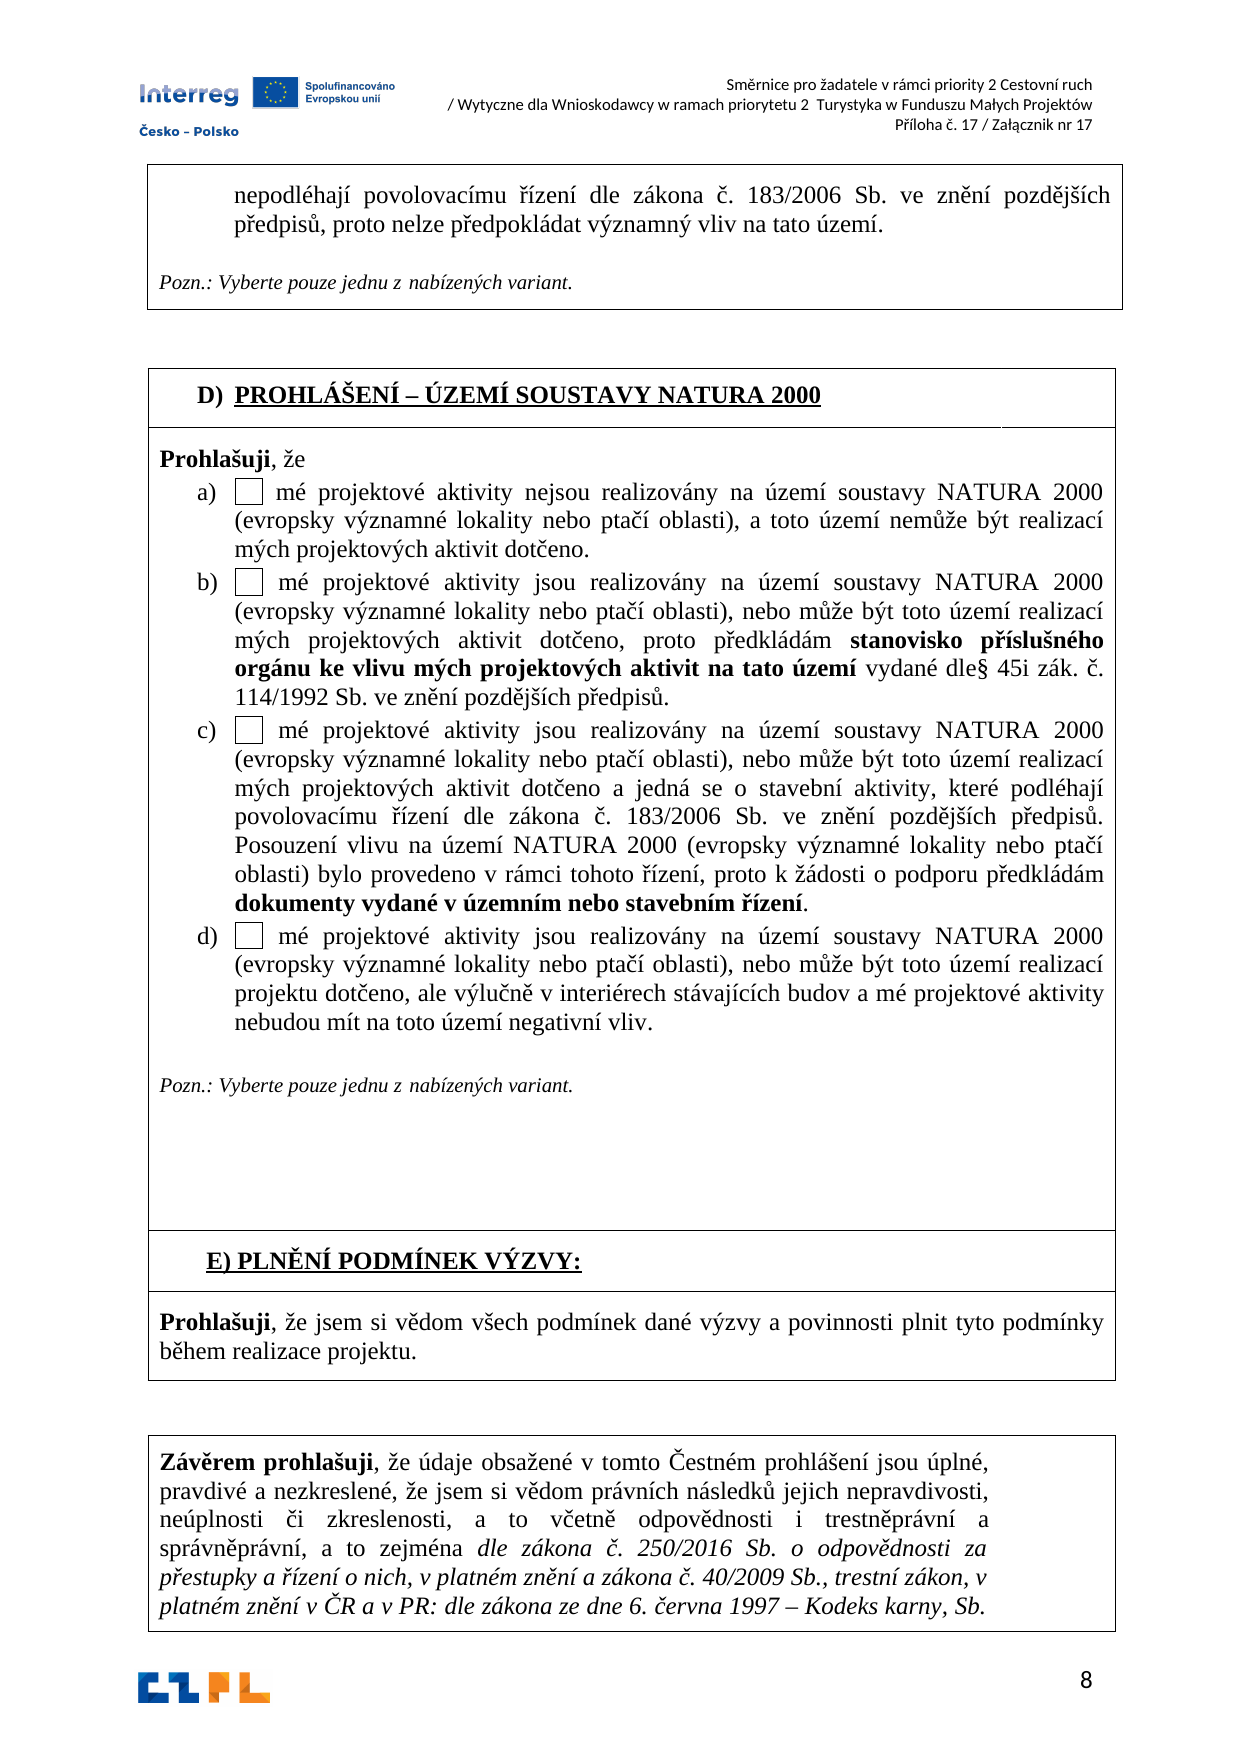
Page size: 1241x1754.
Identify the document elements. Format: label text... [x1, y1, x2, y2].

table_header [1002, 1436, 1115, 1631]
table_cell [148, 165, 1122, 309]
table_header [149, 1436, 1001, 1631]
table_cell E) PLNĚNÍ PODMÍNEK VÝZVY: [149, 1231, 1115, 1291]
table_cell Prohlašuji, že mé projektové aktivity nejsou realizovány na území soustavy NATURA 2000 (evropsky významné lokality nebo ptačí oblasti), a toto území nemůže být realizací mých projektových aktivit dotčeno. mé projektové aktivity jsou realizovány na území soustavy NATURA 2000 (evropsky významné lokality nebo ptačí oblasti), nebo může být toto území realizací mých projektových aktivit dotčeno, proto předkládám stanovisko příslušného orgánu ke vlivu mých projektových aktivit na tato území vydané dle§ 45i zák. č. 114/1992 Sb. ve znění pozdějších předpisů. mé projektové aktivity jsou realizovány na území soustavy NATURA 2000 (evropsky významné lokality nebo ptačí oblasti), nebo může být toto území realizací mých projektových aktivit dotčeno a jedná se o stavební aktivity, které podléhají povolovacímu řízení dle zákona č. 183/2006 Sb. ve znění pozdějších předpisů. Posouzení vlivu na území NATURA 2000 (evropsky významné lokality nebo ptačí oblasti) bylo provedeno v rámci tohoto řízení, proto k žádosti o podporu předkládám dokumenty vydané v územním nebo stavebním řízení. mé projektové aktivity jsou realizovány na území soustavy NATURA 2000 (evropsky významné lokality nebo ptačí oblasti), nebo může být toto území realizací projektu dotčeno, ale výlučně v interiérech stávajících budov a mé projektové aktivity nebudou mít na toto území negativní vliv. Pozn.: Vyberte pouze jednu z nabízených variant. [149, 428, 1115, 1230]
picture [138, 74, 396, 139]
table_cell Prohlašuji, že jsem si vědom všech podmínek dané výzvy a povinnosti plnit tyto podmínky během realizace projektu. [149, 1292, 1115, 1380]
table_header [1002, 369, 1115, 427]
table_header prohlášení – území soustavy Natura 2000 [149, 369, 1001, 427]
picture [134, 1669, 273, 1707]
